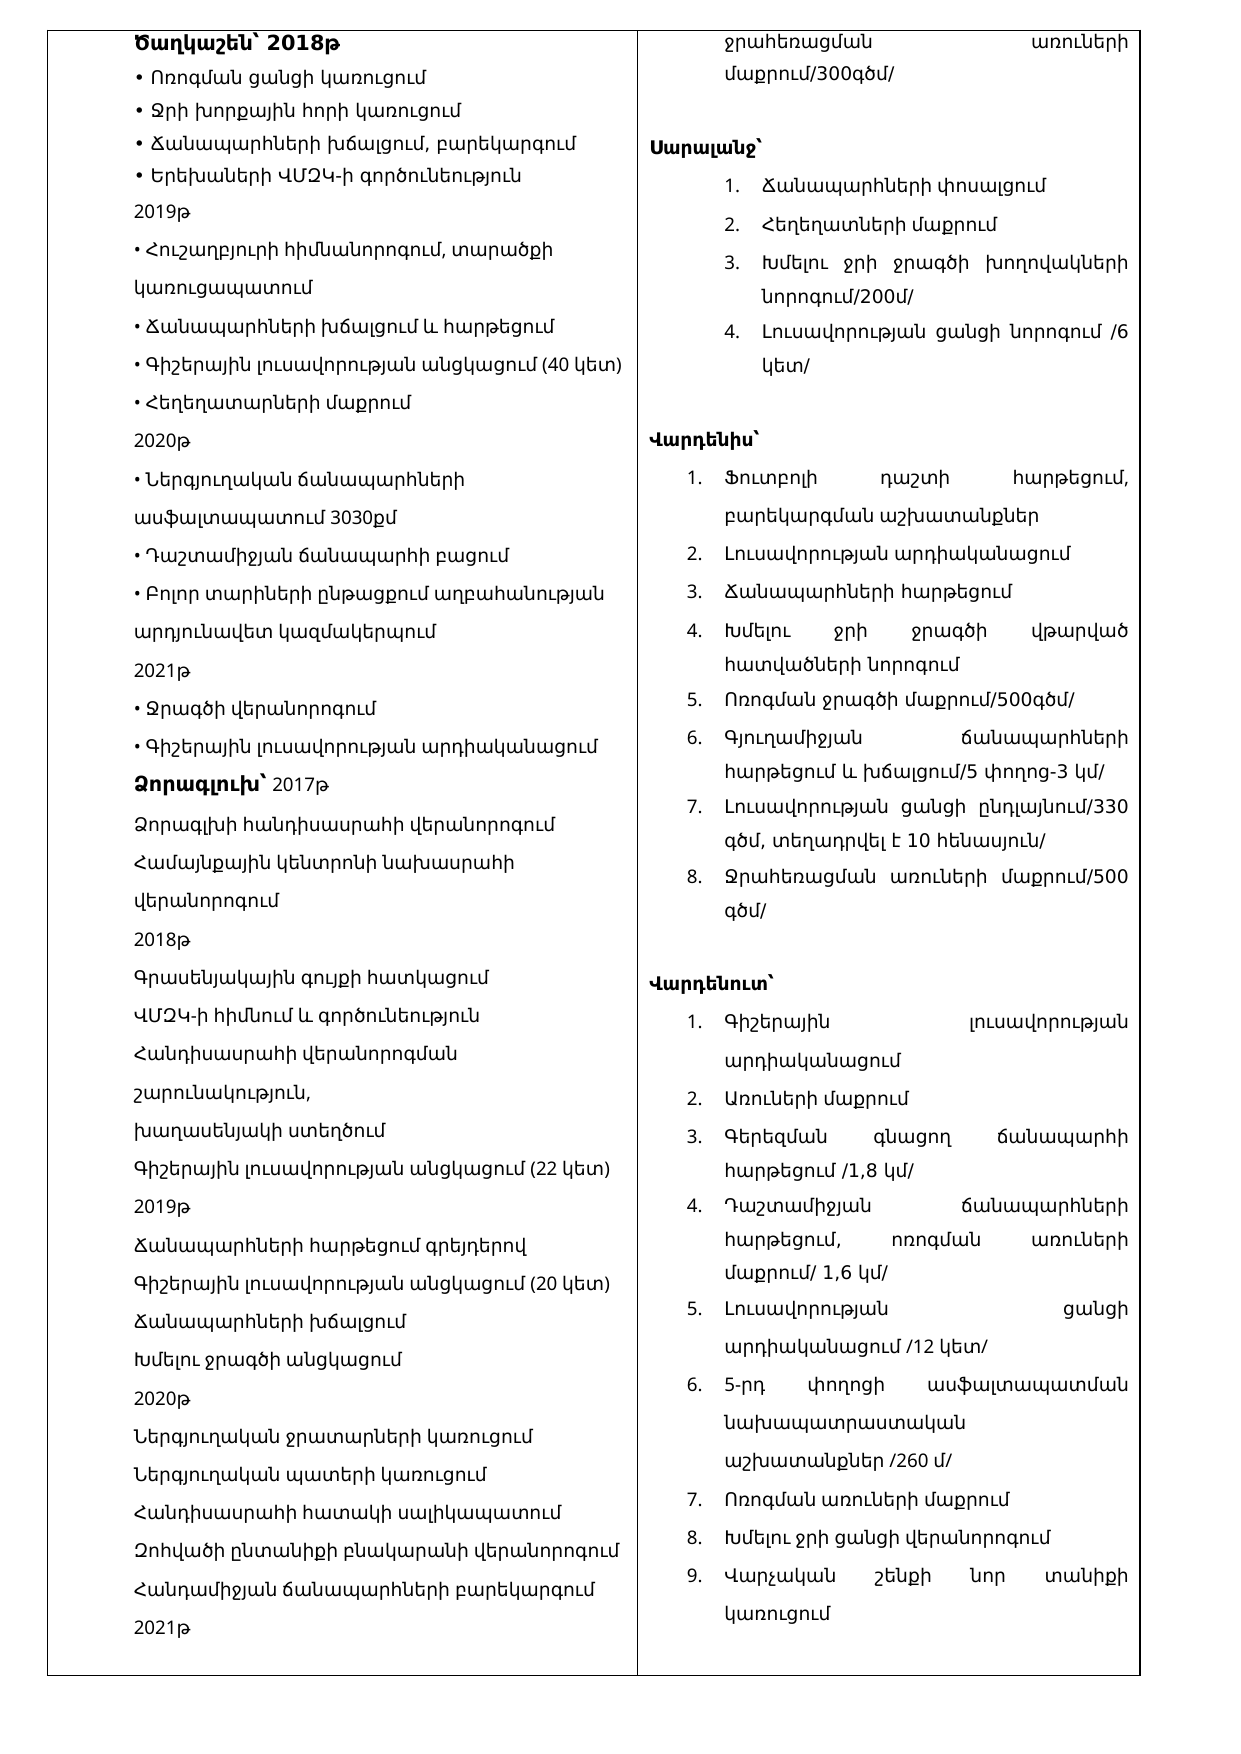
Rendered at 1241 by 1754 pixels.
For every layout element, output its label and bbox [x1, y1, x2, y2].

table_cell [48, 31, 637, 1675]
table_cell [638, 31, 1139, 1675]
